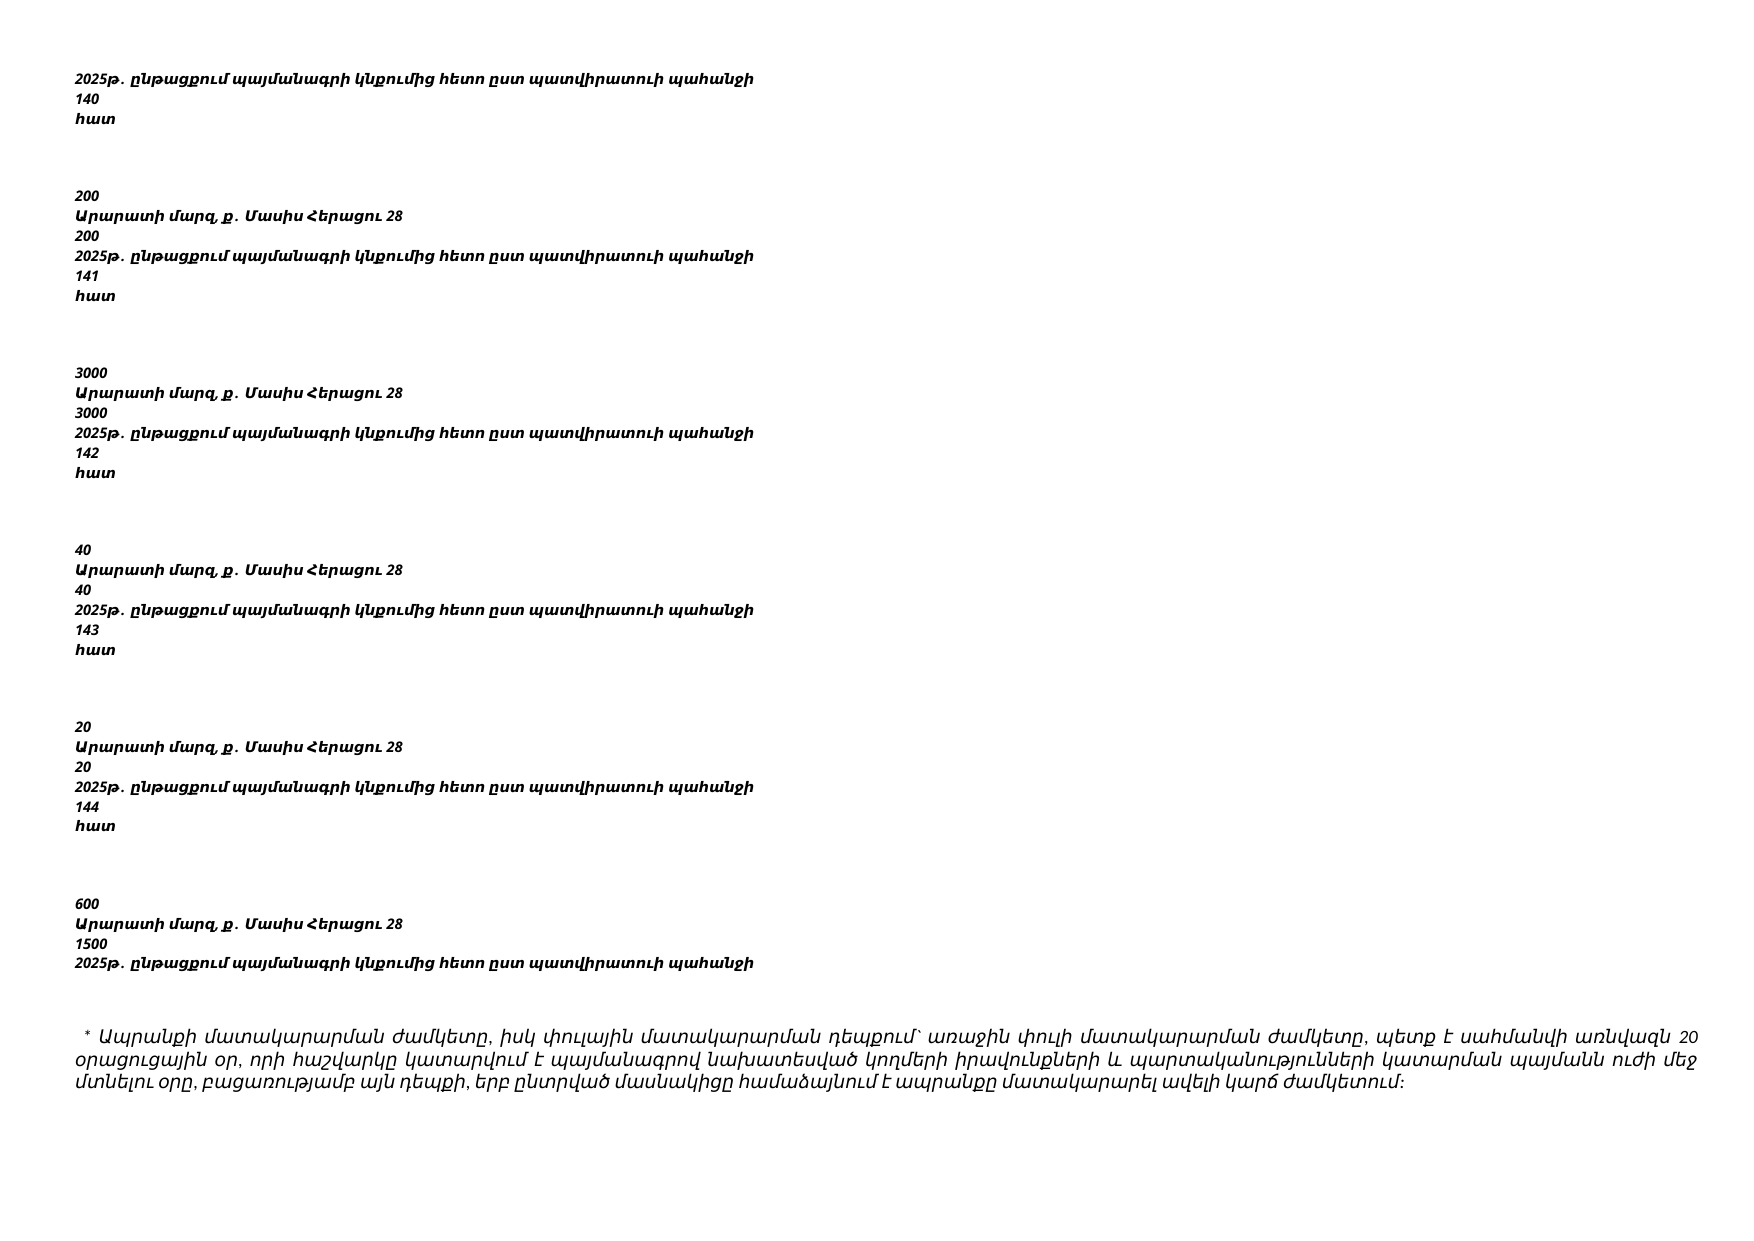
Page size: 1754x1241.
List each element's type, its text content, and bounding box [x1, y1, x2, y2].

text * Ապրանքի մատակարարման ժամկետը, իսկ փուլային մատակարարման դեպքում` առաջին փուլի մատակարարման ժամկետը, պետք է սահմանվի առնվազն 20 օրացուցային օր, որի հաշվարկը կատարվում է պայմանագրով նախատեսված կողմերի իրավունքների և պարտականությունների կատարման պայմանն ուժի մեջ մտնելու օրը, բացառությամբ այն դեպքի, երբ ընտրված մասնակիցը համաձայնում է ապրանքը մատակարարել ավելի կարճ ժամկետում: [75, 1025, 1698, 1094]
